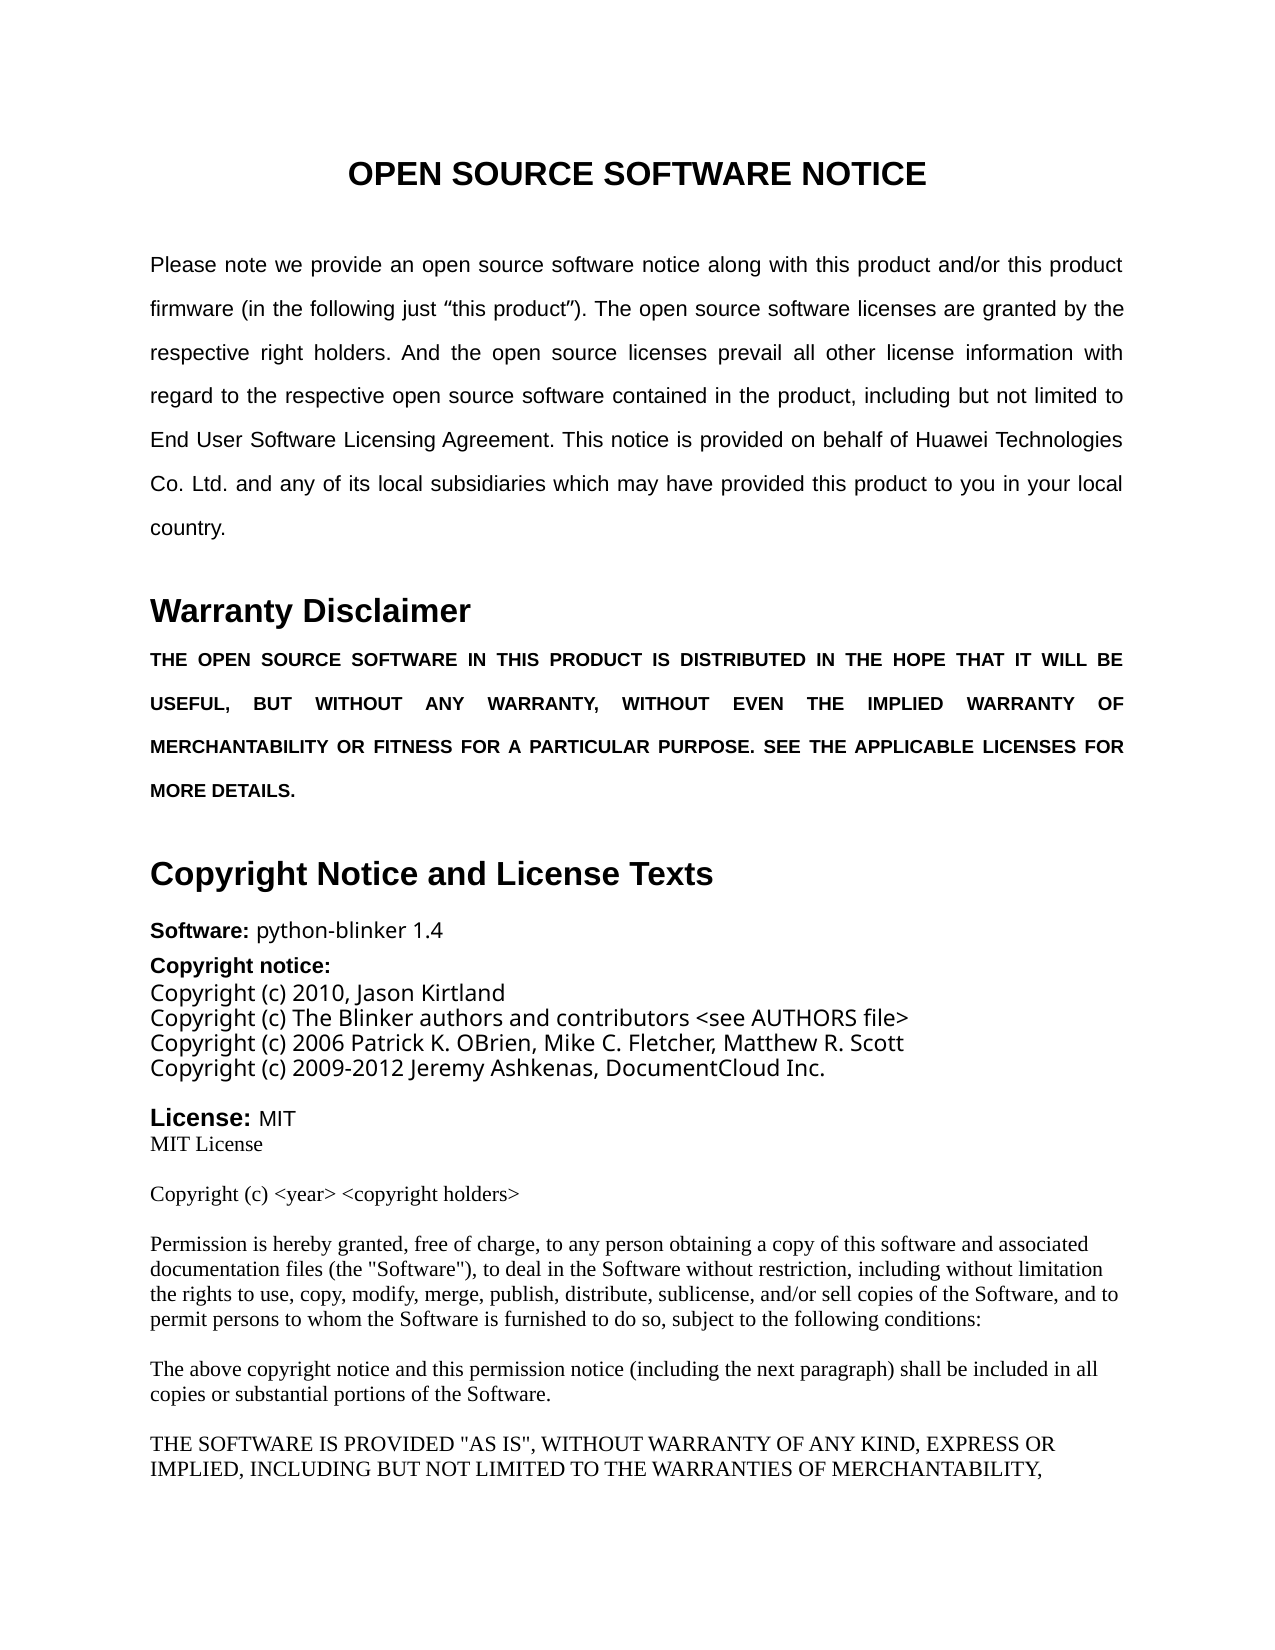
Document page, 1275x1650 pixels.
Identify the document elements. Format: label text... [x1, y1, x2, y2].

text OPEN SOURCE SOFTWARE NOTICE [150, 150, 1125, 194]
text Copyright notice: [150, 944, 1125, 981]
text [150, 1131, 1125, 1481]
text License: MIT [150, 1106, 1125, 1131]
text Copyright Notice and License Texts [150, 850, 1125, 894]
text Software: python-blinker 1.4 [150, 919, 1125, 944]
text Warranty Disclaimer [150, 587, 1125, 631]
text Please note we provide an open source software notice along with this product and/or this product firmware (in the following just “this product”). The open source software licenses are granted by the respective right holders. And the open source licenses prevail all other license information with regard to the respective open source software contained in the product, including but not limited to End User Software Licensing Agreement. This notice is provided on behalf of Huawei Technologies Co. Ltd. and any of its local subsidiaries which may have provided this product to you in your local country. [150, 237, 1125, 544]
text The open source software in this product is distributed in the hope that it will be useful, but WITHOUT ANY WARRANTY, without even the implied warranty of MERCHANTABILITY or FITNESS FOR A PARTICULAR PURPOSE. See the applicable licenses for more details. [150, 631, 1125, 806]
text Copyright (c) 2010, Jason Kirtland Copyright (c) The Blinker authors and contributors <see AUTHORS file> Copyright (c) 2006 Patrick K. OBrien, Mike C. Fletcher, Matthew R. Scott Copyright (c) 2009-2012 Jeremy Ashkenas, DocumentCloud Inc. [150, 981, 1125, 1106]
